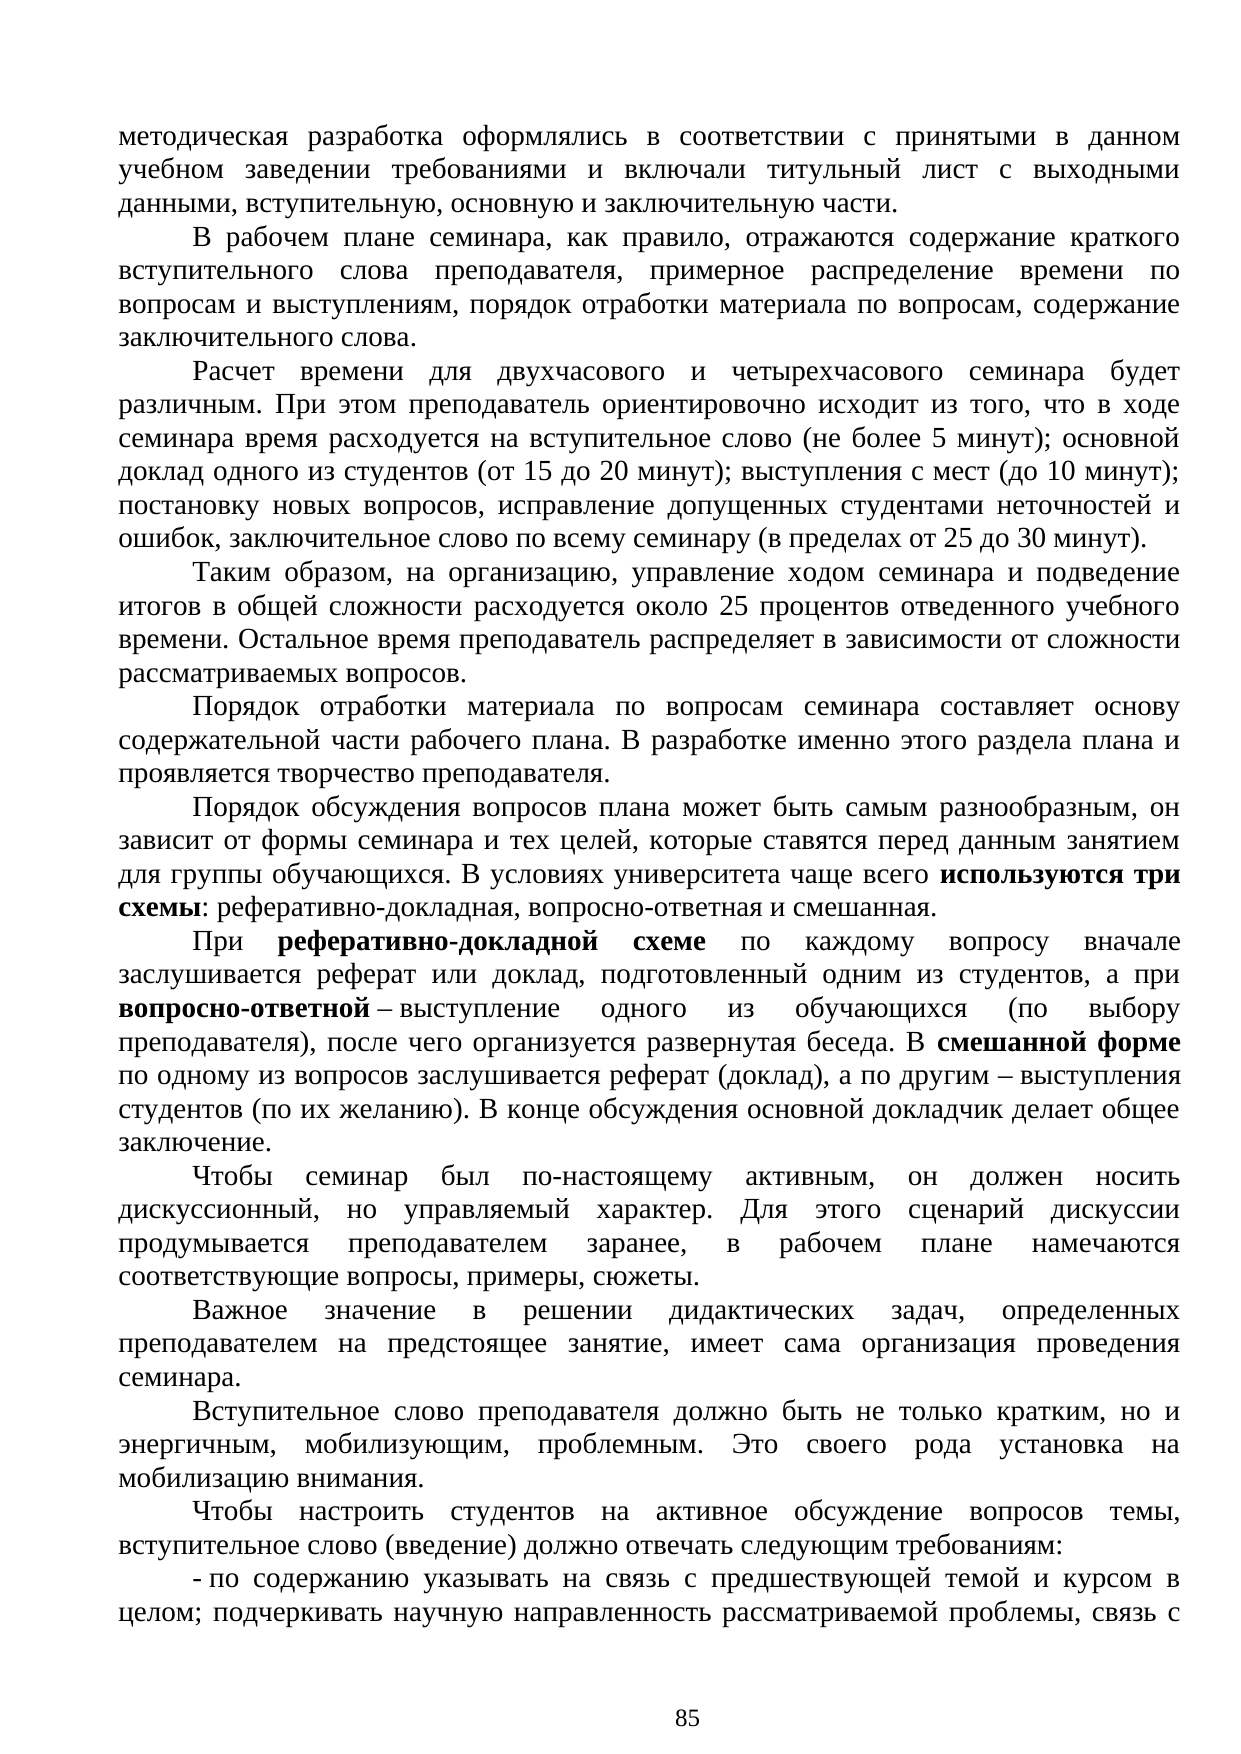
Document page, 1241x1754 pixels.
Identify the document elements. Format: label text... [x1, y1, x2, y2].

text Чтобы настроить студентов на активное обсуждение вопросов темы, вступительное слово (введение) должно отвечать следующим требованиям: [118, 1493, 1181, 1560]
text При реферативно-докладной схеме по каждому вопросу вначале заслушивается реферат или доклад, подготовленный одним из студентов, а при вопросно-ответной – выступление одного из обучающихся (по выбору преподавателя), после чего организуется развернутая беседа. В смешанной форме по одному из вопросов заслушивается реферат (доклад), а по другим – выступления студентов (по их желанию). В конце обсуждения основной докладчик делает общее заключение. [118, 923, 1181, 1158]
text Чтобы семинар был по-настоящему активным, он должен носить дискуссионный, но управляемый характер. Для этого сценарий дискуссии продумывается преподавателем заранее, в рабочем плане намечаются соответствующие вопросы, примеры, сюжеты. [118, 1158, 1181, 1292]
text В рабочем плане семинара, как правило, отражаются содержание краткого вступительного слова преподавателя, примерное распределение времени по вопросам и выступлениям, порядок отработки материала по вопросам, содержание заключительного слова. [118, 219, 1181, 353]
text Порядок отработки материала по вопросам семинара составляет основу содержательной части рабочего плана. В разработке именно этого раздела плана и проявляется творчество преподавателя. [118, 688, 1181, 789]
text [118, 1560, 1181, 1627]
text Таким образом, на организацию, управление ходом семинара и подведение итогов в общей сложности расходуется около 25 процентов отведенного учебного времени. Остальное время преподаватель распределяет в зависимости от сложности рассматриваемых вопросов. [118, 554, 1181, 688]
text Расчет времени для двухчасового и четырехчасового семинара будет различным. При этом преподаватель ориентировочно исходит из того, что в ходе семинара время расходуется на вступительное слово (не более 5 минут); основной доклад одного из студентов (от 15 до 20 минут); выступления с мест (до 10 минут); постановку новых вопросов, исправление допущенных студентами неточностей и ошибок, заключительное слово по всему семинару (в пределах от 25 до 30 минут). [118, 353, 1181, 554]
text Важное значение в решении дидактических задач, определенных преподавателем на предстоящее занятие, имеет сама организация проведения семинара. [118, 1292, 1181, 1393]
text Вступительное слово преподавателя должно быть не только кратким, но и энергичным, мобилизующим, проблемным. Это своего рода установка на мобилизацию внимания. [118, 1393, 1181, 1493]
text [118, 118, 1181, 219]
text Порядок обсуждения вопросов плана может быть самым разнообразным, он зависит от формы семинара и тех целей, которые ставятся перед данным занятием для группы обучающихся. В условиях университета чаще всего используются три схемы: реферативно-докладная, вопросно-ответная и смешанная. [118, 789, 1181, 923]
